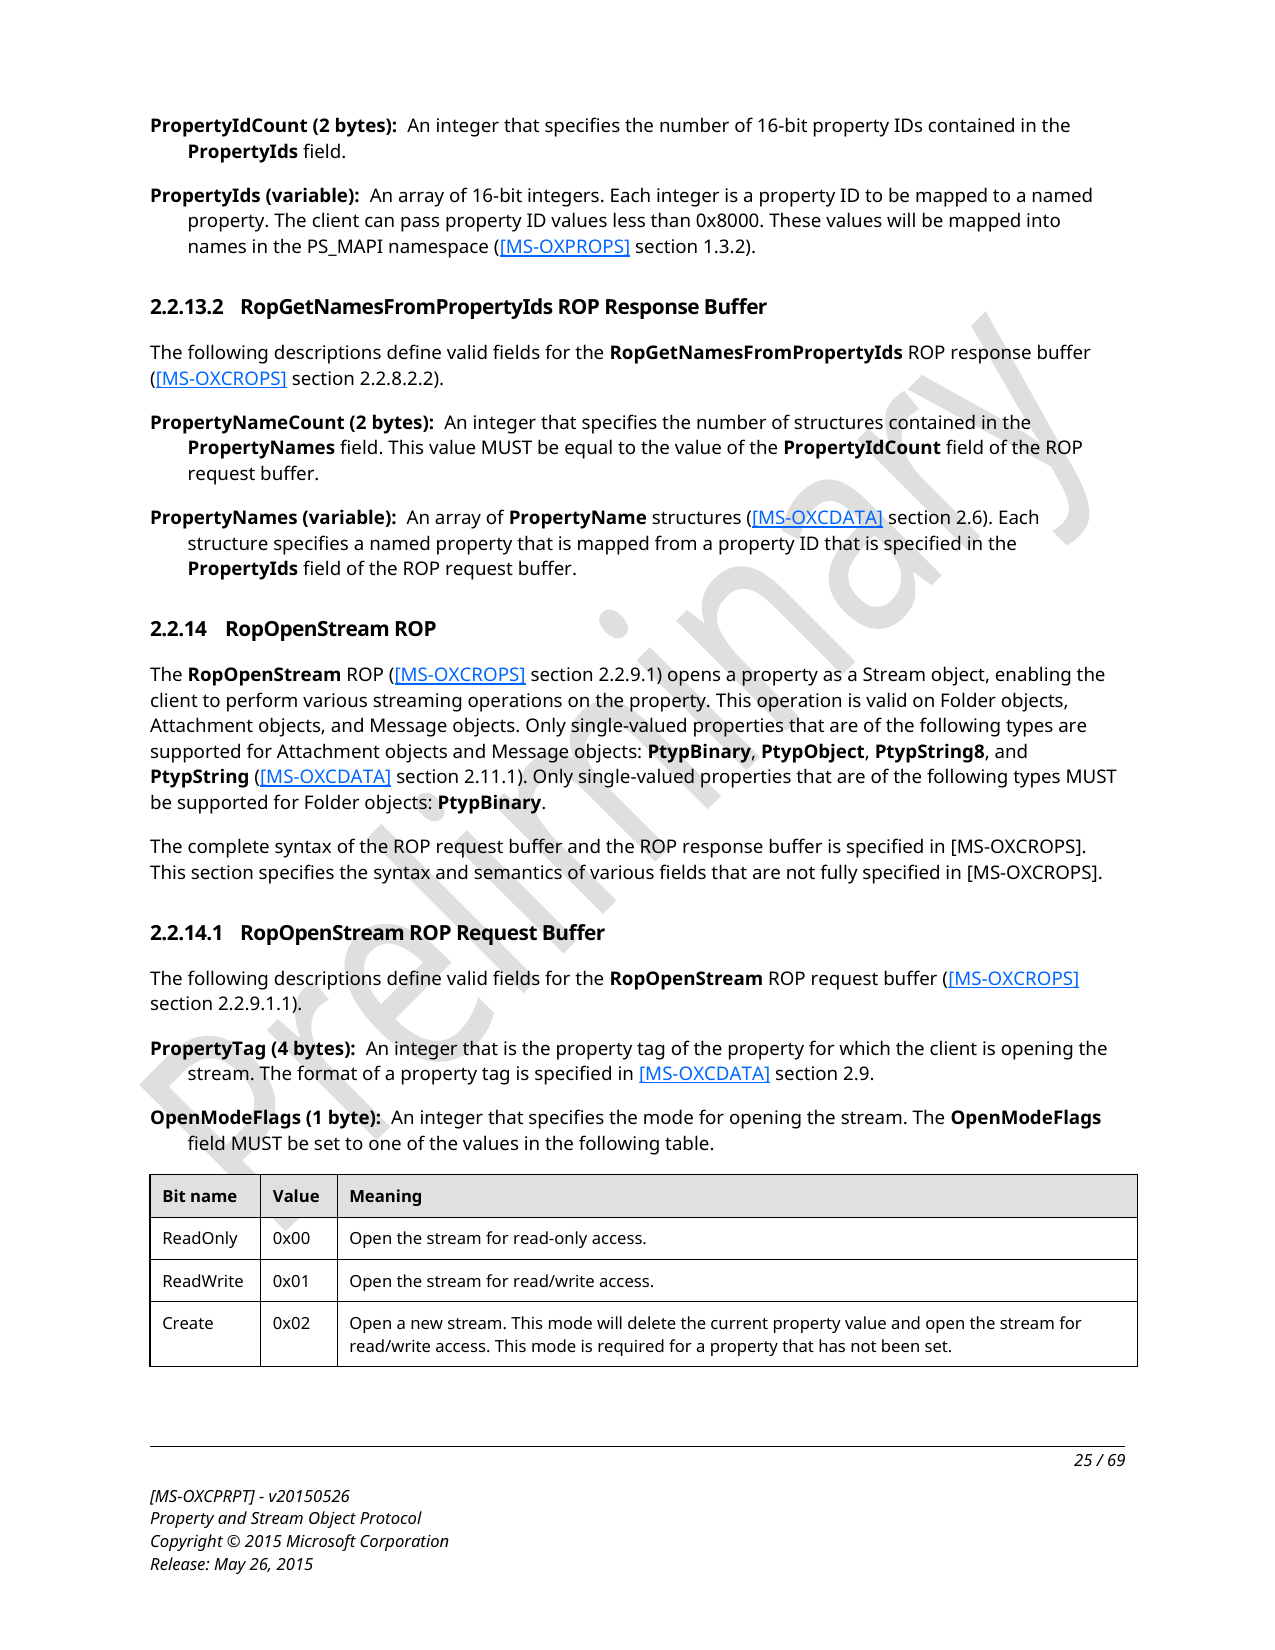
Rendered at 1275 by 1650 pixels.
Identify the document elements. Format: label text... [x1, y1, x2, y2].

table_cell 0x00 [261, 1218, 337, 1259]
text PropertyNameCount (2 bytes): An integer that specifies the number of structures contained in the PropertyNames field. This value MUST be equal to the value of the PropertyIdCount field of the ROP request buffer. [150, 409, 1125, 486]
table_cell ReadOnly [151, 1218, 260, 1259]
table_cell Open the stream for read/write access. [338, 1260, 1137, 1301]
table_cell ReadWrite [151, 1260, 260, 1301]
table_header Value [261, 1175, 337, 1217]
text The complete syntax of the ROP request buffer and the ROP response buffer is specified in [MS-OXCROPS]. This section specifies the syntax and semantics of various fields that are not fully specified in [MS-OXCROPS]. [150, 833, 1125, 884]
text The following descriptions define valid fields for the RopGetNamesFromPropertyIds ROP response buffer ([MS-OXCROPS] section 2.2.8.2.2). [150, 339, 1125, 390]
text PropertyTag (4 bytes): An integer that is the property tag of the property for which the client is opening the stream. The format of a property tag is specified in [MS-OXCDATA] section 2.9. [150, 1035, 1125, 1086]
text PropertyIdCount (2 bytes): An integer that specifies the number of 16-bit property IDs contained in the PropertyIds field. [150, 112, 1125, 163]
text PropertyNames (variable): An array of PropertyName structures ([MS-OXCDATA] section 2.6). Each structure specifies a named property that is mapped from a property ID that is specified in the PropertyIds field of the ROP request buffer. [150, 504, 1125, 581]
table_cell Create [151, 1302, 260, 1366]
text PropertyIds (variable): An array of 16-bit integers. Each integer is a property ID to be mapped to a named property. The client can pass property ID values less than 0x8000. These values will be mapped into names in the PS_MAPI namespace ([MS-OXPROPS] section 1.3.2). [150, 182, 1125, 259]
table_cell Open the stream for read-only access. [338, 1218, 1137, 1259]
subtitle RopGetNamesFromPropertyIds ROP Response Buffer [150, 292, 1125, 321]
table_cell 0x01 [261, 1260, 337, 1301]
text OpenModeFlags (1 byte): An integer that specifies the mode for opening the stream. The OpenModeFlags field MUST be set to one of the values in the following table. [150, 1104, 1125, 1156]
text The following descriptions define valid fields for the RopOpenStream ROP request buffer ([MS-OXCROPS] section 2.2.9.1.1). [150, 965, 1125, 1016]
subtitle RopOpenStream ROP [150, 614, 1125, 643]
table_cell 0x02 [261, 1302, 337, 1366]
subtitle RopOpenStream ROP Request Buffer [150, 918, 1125, 946]
table_cell Open a new stream. This mode will delete the current property value and open the stream for read/write access. This mode is required for a property that has not been set. [338, 1302, 1137, 1366]
table_header Bit name [151, 1175, 260, 1217]
text The RopOpenStream ROP ([MS-OXCROPS] section 2.2.9.1) opens a property as a Stream object, enabling the client to perform various streaming operations on the property. This operation is valid on Folder objects, Attachment objects, and Message objects. Only single-valued properties that are of the following types are supported for Attachment objects and Message objects: PtypBinary, PtypObject, PtypString8, and PtypString ([MS-OXCDATA] section 2.11.1). Only single-valued properties that are of the following types MUST be supported for Folder objects: PtypBinary. [150, 662, 1125, 815]
table_header Meaning [338, 1175, 1137, 1217]
